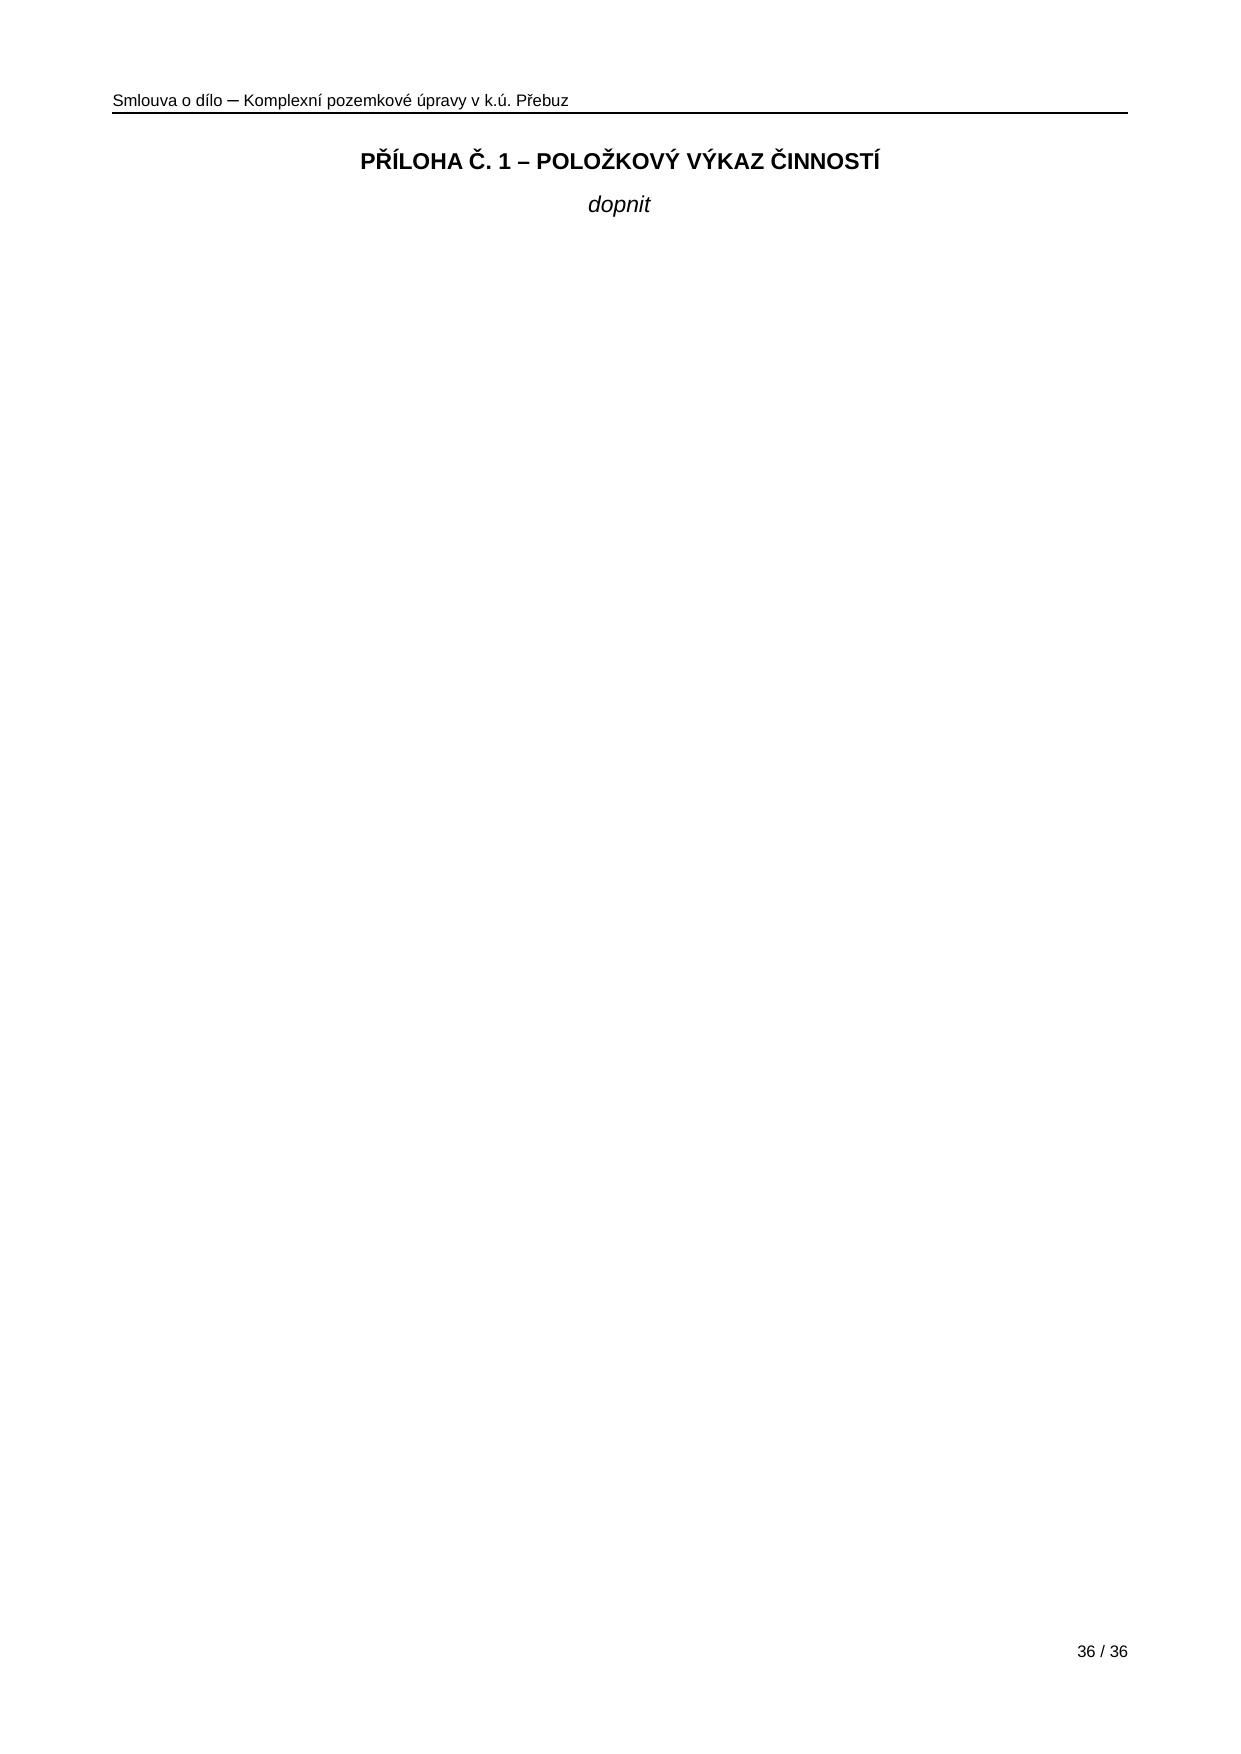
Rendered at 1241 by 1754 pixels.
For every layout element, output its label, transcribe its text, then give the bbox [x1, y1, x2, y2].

text dopnit [112, 191, 1128, 217]
text Příloha č. 1 – Položkový výkaz Činností [112, 148, 1128, 174]
